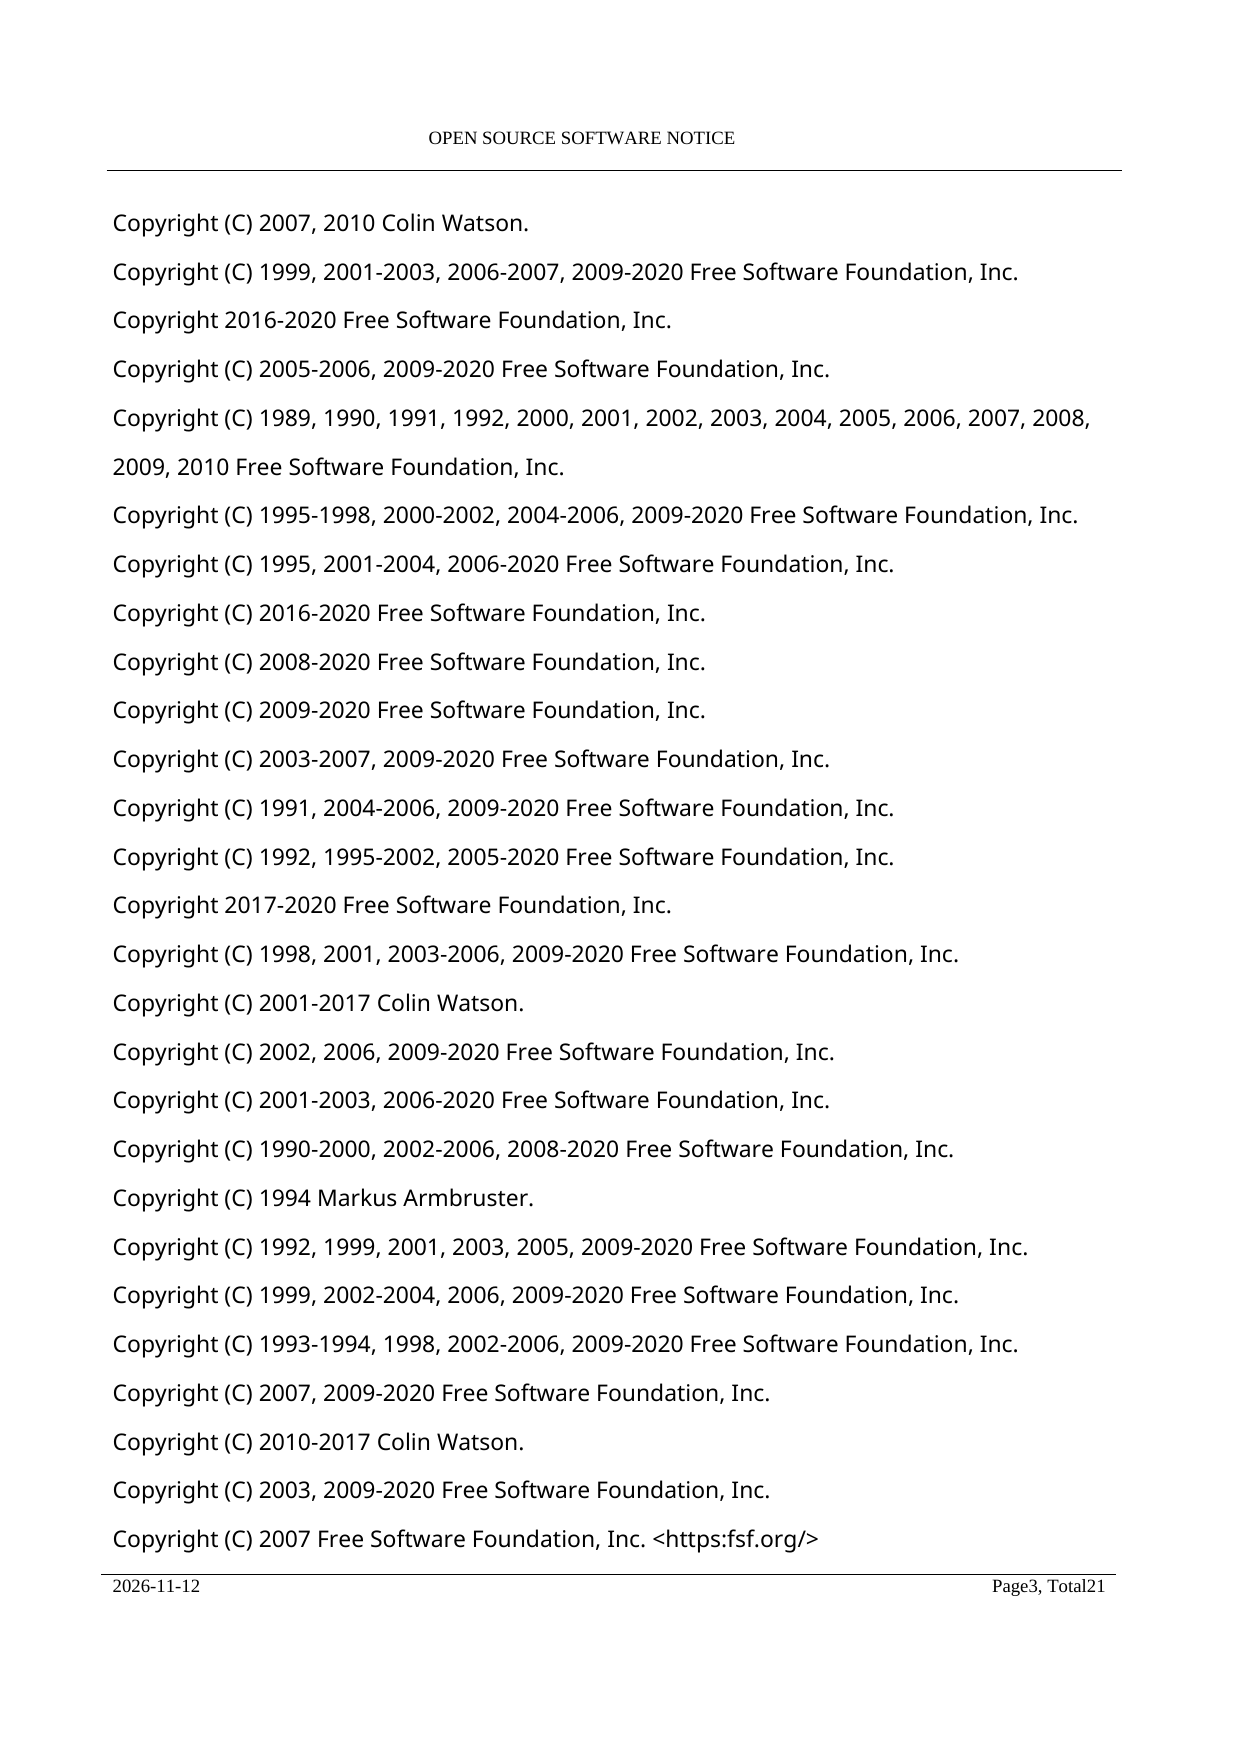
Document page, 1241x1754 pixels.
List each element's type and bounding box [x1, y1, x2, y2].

text [112, 206, 1128, 1555]
